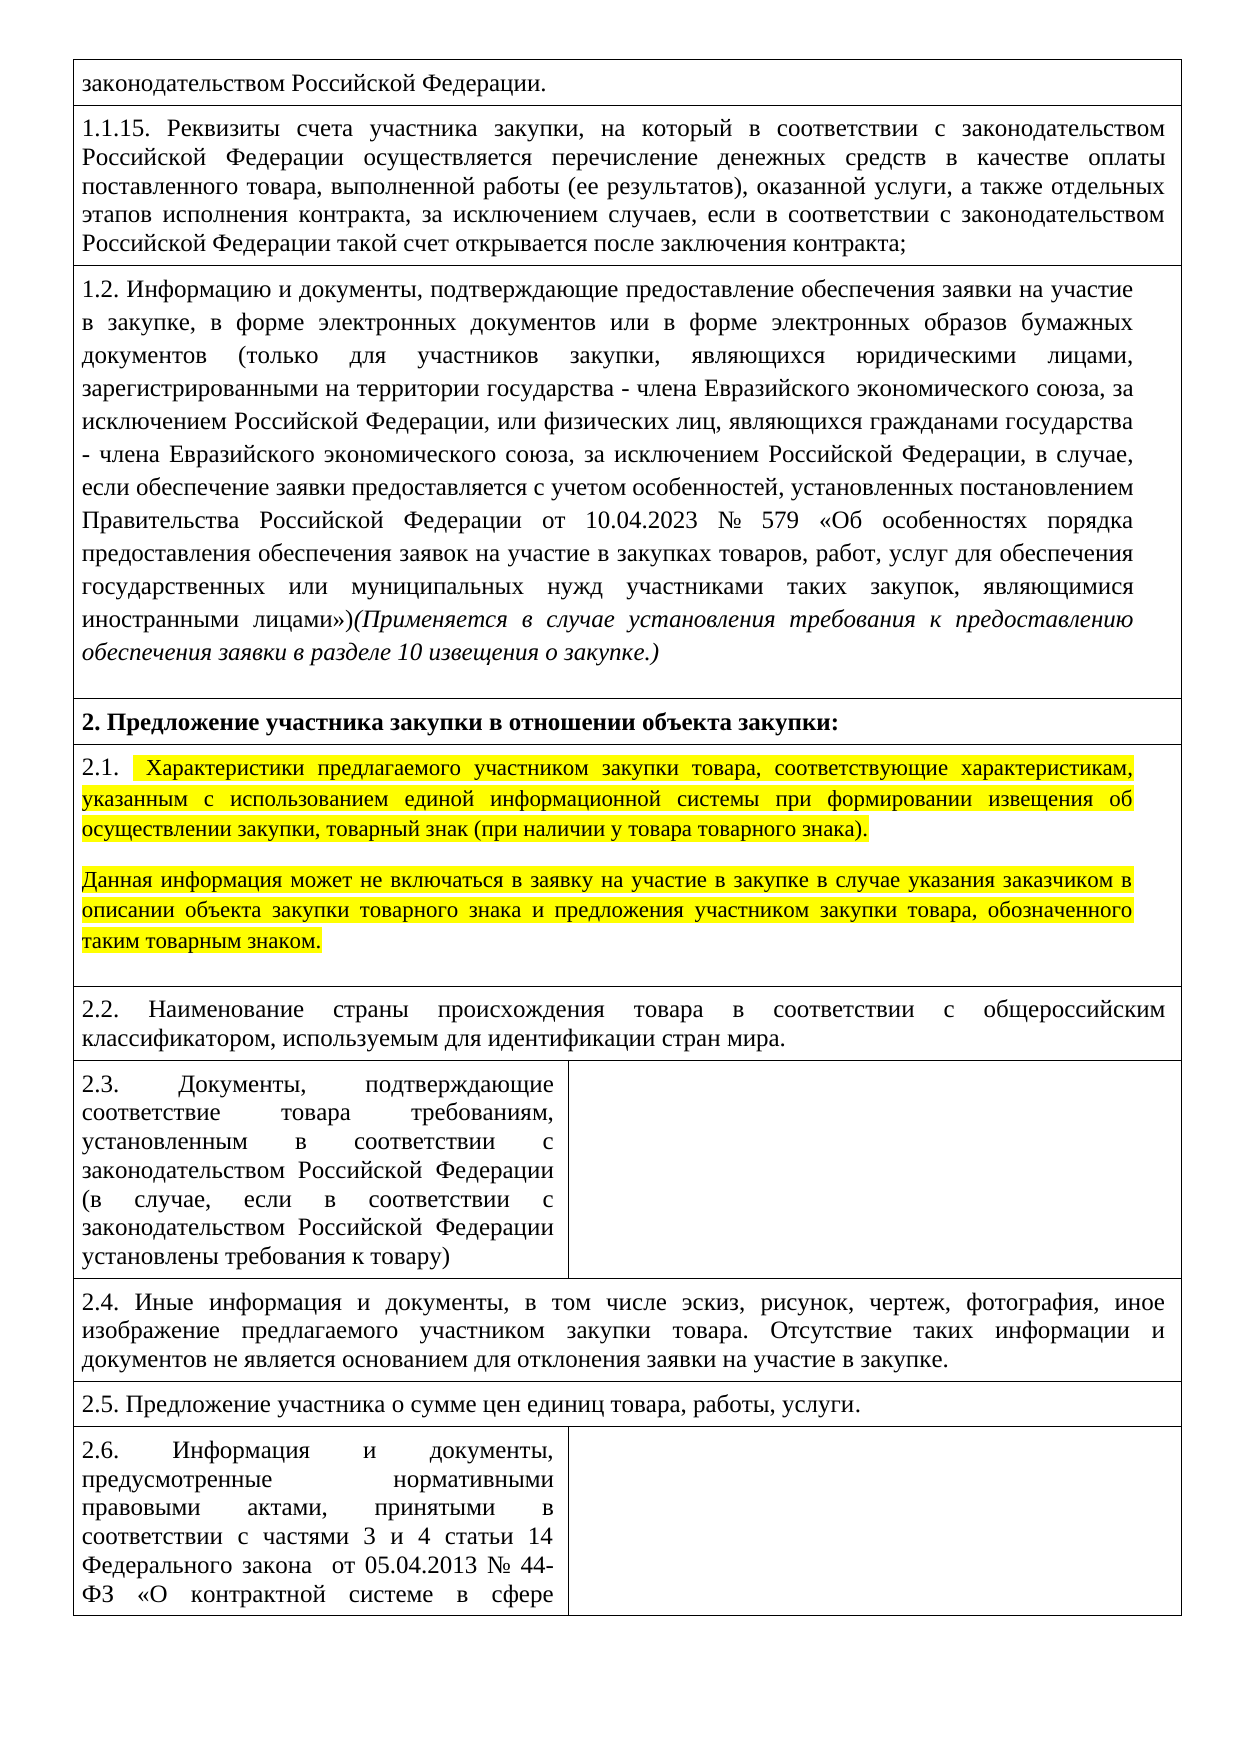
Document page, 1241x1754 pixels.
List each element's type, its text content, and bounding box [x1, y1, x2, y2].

table_cell 2.1. Характеристики предлагаемого участником закупки товара, соответствующие характеристикам, указанным с использованием единой информационной системы при формировании извещения об осуществлении закупки, товарный знак (при наличии у товара товарного знака). Данная информация может не включаться в заявку на участие в закупке в случае указания заказчиком в описании объекта закупки товарного знака и предложения участником закупки товара, обозначенного таким товарным знаком. [74, 745, 1181, 986]
table_cell 2. Предложение участника закупки в отношении объекта закупки: [74, 699, 1181, 744]
table_cell 1.2. Информацию и документы, подтверждающие предоставление обеспечения заявки на участие в закупке, в форме электронных документов или в форме электронных образов бумажных документов (только для участников закупки, являющихся юридическими лицами, зарегистрированными на территории государства - члена Евразийского экономического союза, за исключением Российской Федерации, или физических лиц, являющихся гражданами государства - члена Евразийского экономического союза, за исключением Российской Федерации, в случае, если обеспечение заявки предоставляется с учетом особенностей, установленных постановлением Правительства Российской Федерации от 10.04.2023 № 579 «Об особенностях порядка предоставления обеспечения заявок на участие в закупках товаров, работ, услуг для обеспечения государственных или муниципальных нужд участниками таких закупок, являющимися иностранными лицами»)(Применяется в случае установления требования к предоставлению обеспечения заявки в разделе 10 извещения о закупке.) [74, 266, 1181, 698]
table_cell [569, 1427, 1181, 1615]
table_cell 2.3. Документы, подтверждающие соответствие товара требованиям, установленным в соответствии с законодательством Российской Федерации (в случае, если в соответствии с законодательством Российской Федерации установлены требования к товару) [74, 1061, 568, 1278]
table_cell 1.1.15. Реквизиты счета участника закупки, на который в соответствии с законодательством Российской Федерации осуществляется перечисление денежных средств в качестве оплаты поставленного товара, выполненной работы (ее результатов), оказанной услуги, а также отдельных этапов исполнения контракта, за исключением случаев, если в соответствии с законодательством Российской Федерации такой счет открывается после заключения контракта; [74, 106, 1181, 265]
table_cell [74, 1427, 568, 1615]
table_cell 2.4. Иные информация и документы, в том числе эскиз, рисунок, чертеж, фотография, иное изображение предлагаемого участником закупки товара. Отсутствие таких информации и документов не является основанием для отклонения заявки на участие в закупке. [74, 1279, 1181, 1381]
table_cell [569, 1061, 1181, 1278]
table_cell 2.5. Предложение участника о сумме цен единиц товара, работы, услуги. [74, 1382, 1181, 1426]
table_cell 2.2. Наименование страны происхождения товара в соответствии с общероссийским классификатором, используемым для идентификации стран мира. [74, 987, 1181, 1060]
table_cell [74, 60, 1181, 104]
